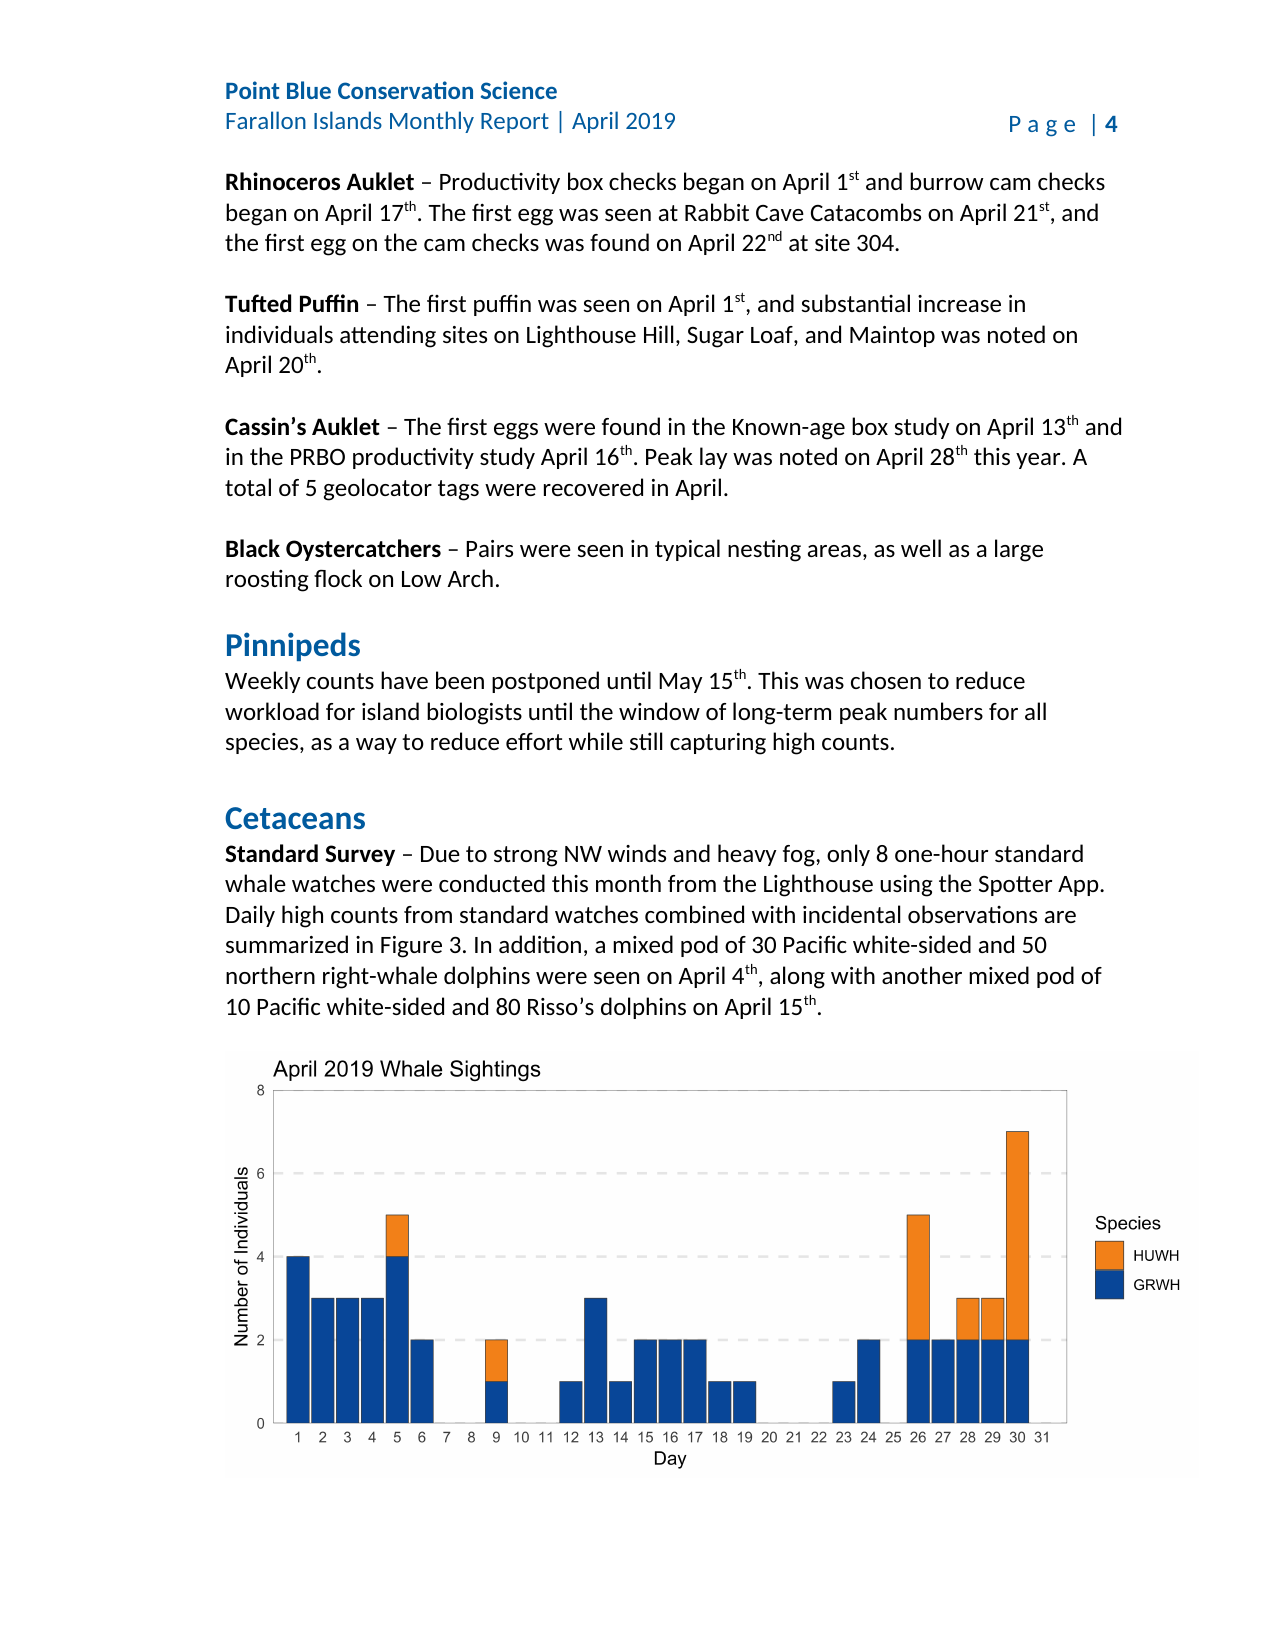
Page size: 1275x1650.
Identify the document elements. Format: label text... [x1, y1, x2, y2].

text Standard Survey – Due to strong NW winds and heavy fog, only 8 one-hour standard whale watches were conducted this month from the Lighthouse using the Spotter App. Daily high counts from standard watches combined with incidental observations are summarized in Figure 3. In addition, a mixed pod of 30 Pacific white-sided and 50 northern right-whale dolphins were seen on April 4th, along with another mixed pod of 10 Pacific white-sided and 80 Risso’s dolphins on April 15th. [225, 838, 1125, 1021]
text Rhinoceros Auklet – Productivity box checks began on April 1st and burrow cam checks began on April 17th. The first egg was seen at Rabbit Cave Catacombs on April 21st, and the first egg on the cam checks was found on April 22nd at site 304. [225, 167, 1125, 258]
text Cetaceans [225, 797, 1125, 838]
text Cassin’s Auklet – The first eggs were found in the Known-age box study on April 13th and in the PRBO productivity study April 16th. Peak lay was noted on April 28th this year. A total of 5 geolocator tags were recovered in April. [225, 411, 1125, 502]
picture [225, 1051, 1199, 1478]
text Weekly counts have been postponed until May 15th. This was chosen to reduce workload for island biologists until the window of long-term peak numbers for all species, as a way to reduce effort while still capturing high counts. [225, 665, 1125, 757]
text Pinnipeds [225, 624, 1125, 665]
text Tufted Puffin – The first puffin was seen on April 1st, and substantial increase in individuals attending sites on Lighthouse Hill, Sugar Loaf, and Maintop was noted on April 20th. [225, 289, 1125, 380]
text Black Oystercatchers – Pairs were seen in typical nesting areas, as well as a large roosting flock on Low Arch. [225, 533, 1125, 594]
